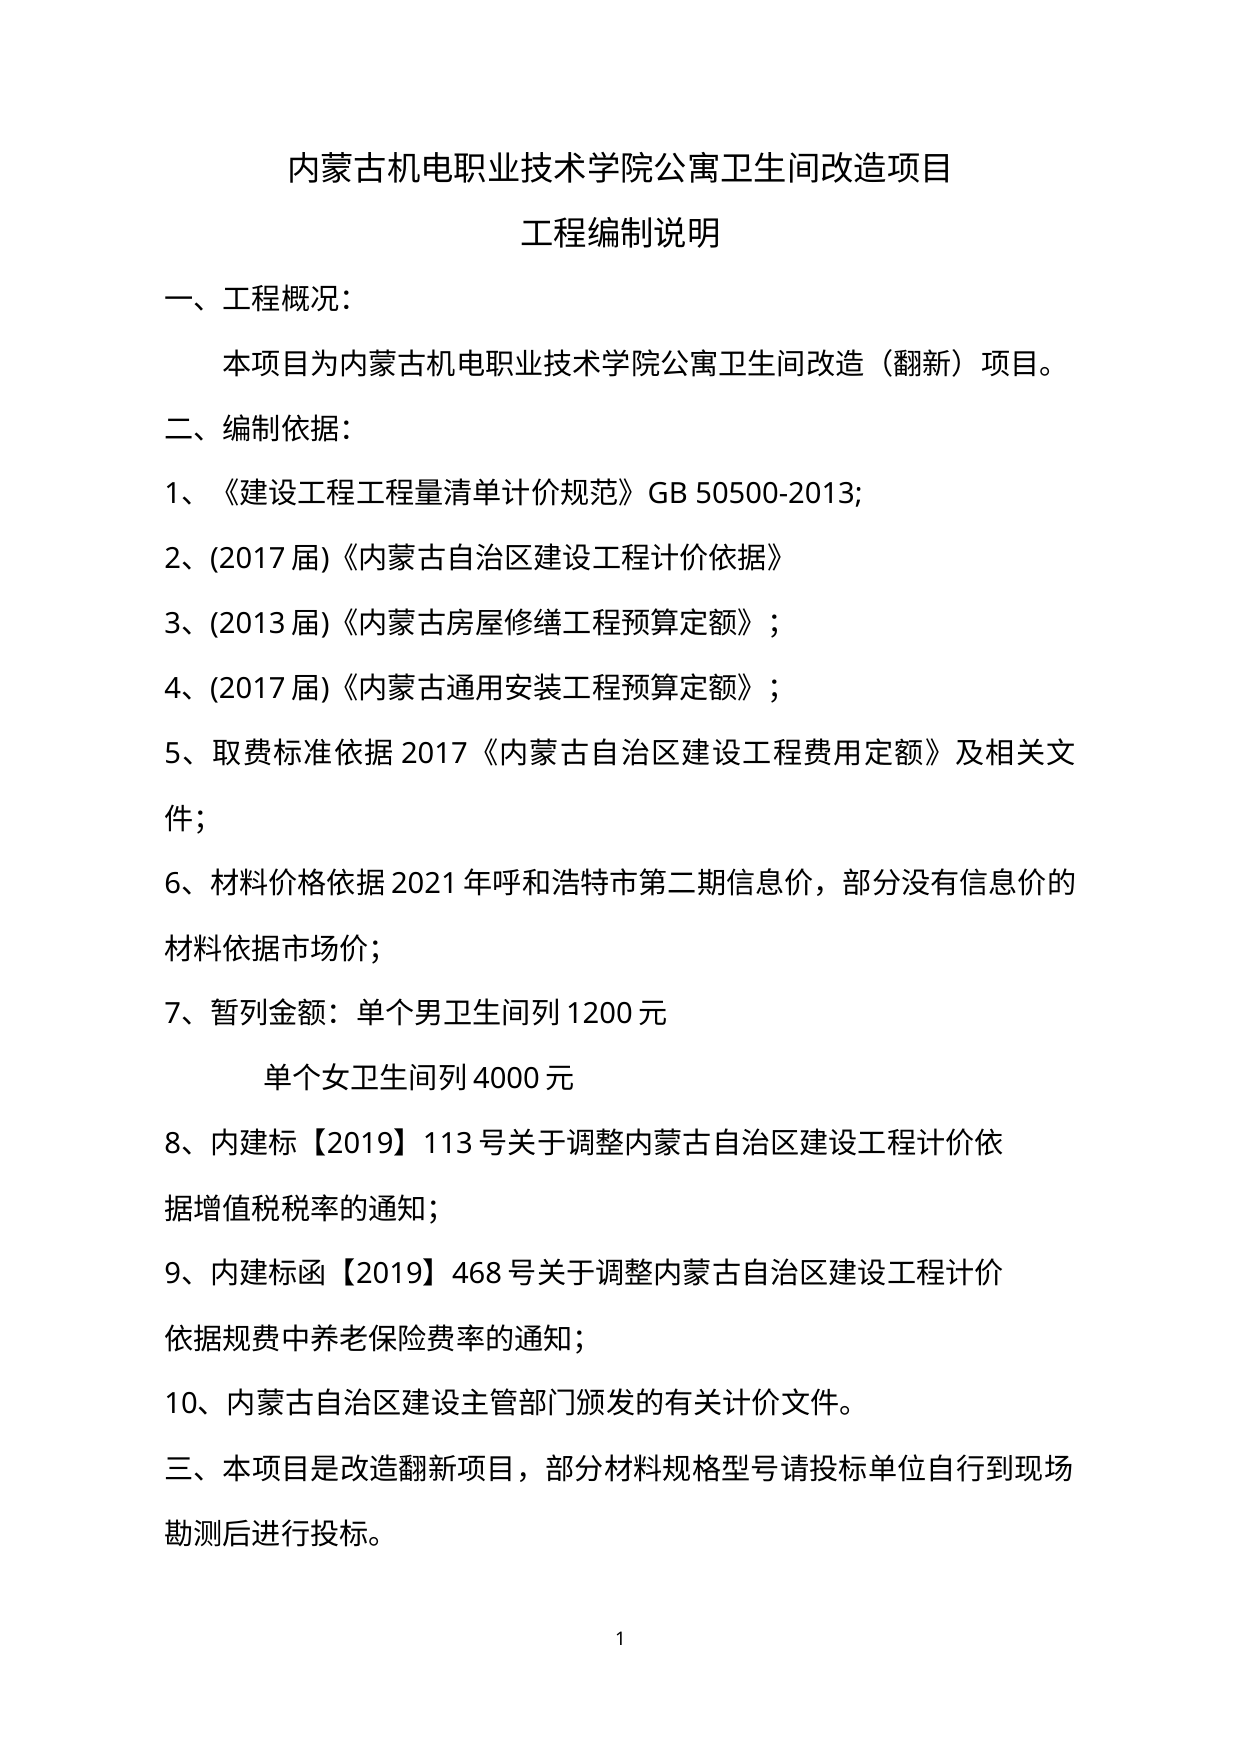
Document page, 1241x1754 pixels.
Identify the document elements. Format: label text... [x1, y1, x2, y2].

text 依据规费中养老保险费率的通知； [164, 1304, 1076, 1369]
text 单个女卫生间列4000元 [164, 1044, 1076, 1109]
list 本项目是改造翻新项目，部分材料规格型号请投标单位自行到现场勘测后进行投标。 [164, 1434, 1076, 1564]
text 9、内建标函【2019】468号关于调整内蒙古自治区建设工程计价 [164, 1239, 1076, 1304]
text 二、编制依据： [164, 394, 1076, 459]
text 工程编制说明 [164, 199, 1076, 264]
text 内蒙古机电职业技术学院公寓卫生间改造项目 [164, 134, 1076, 199]
text 1、《建设工程工程量清单计价规范》GB 50500-2013; [164, 459, 1076, 524]
text 据增值税税率的通知； [164, 1174, 1076, 1239]
text 7、暂列金额：单个男卫生间列1200元 [164, 979, 1076, 1044]
text 3、(2013届)《内蒙古房屋修缮工程预算定额》； [164, 589, 1076, 654]
text 本项目为内蒙古机电职业技术学院公寓卫生间改造（翻新）项目。 [164, 329, 1076, 394]
text 一、工程概况： [164, 264, 1076, 329]
text 5、取费标准依据2017《内蒙古自治区建设工程费用定额》及相关文件； [164, 719, 1076, 849]
text 8、内建标【2019】113号关于调整内蒙古自治区建设工程计价依 [164, 1109, 1076, 1174]
list 内蒙古自治区建设主管部门颁发的有关计价文件。 [164, 1369, 1076, 1434]
text 6、材料价格依据2021年呼和浩特市第二期信息价，部分没有信息价的材料依据市场价； [164, 849, 1076, 979]
text 2、(2017届)《内蒙古自治区建设工程计价依据》 [164, 524, 1076, 589]
text 4、(2017届)《内蒙古通用安装工程预算定额》； [164, 654, 1076, 719]
